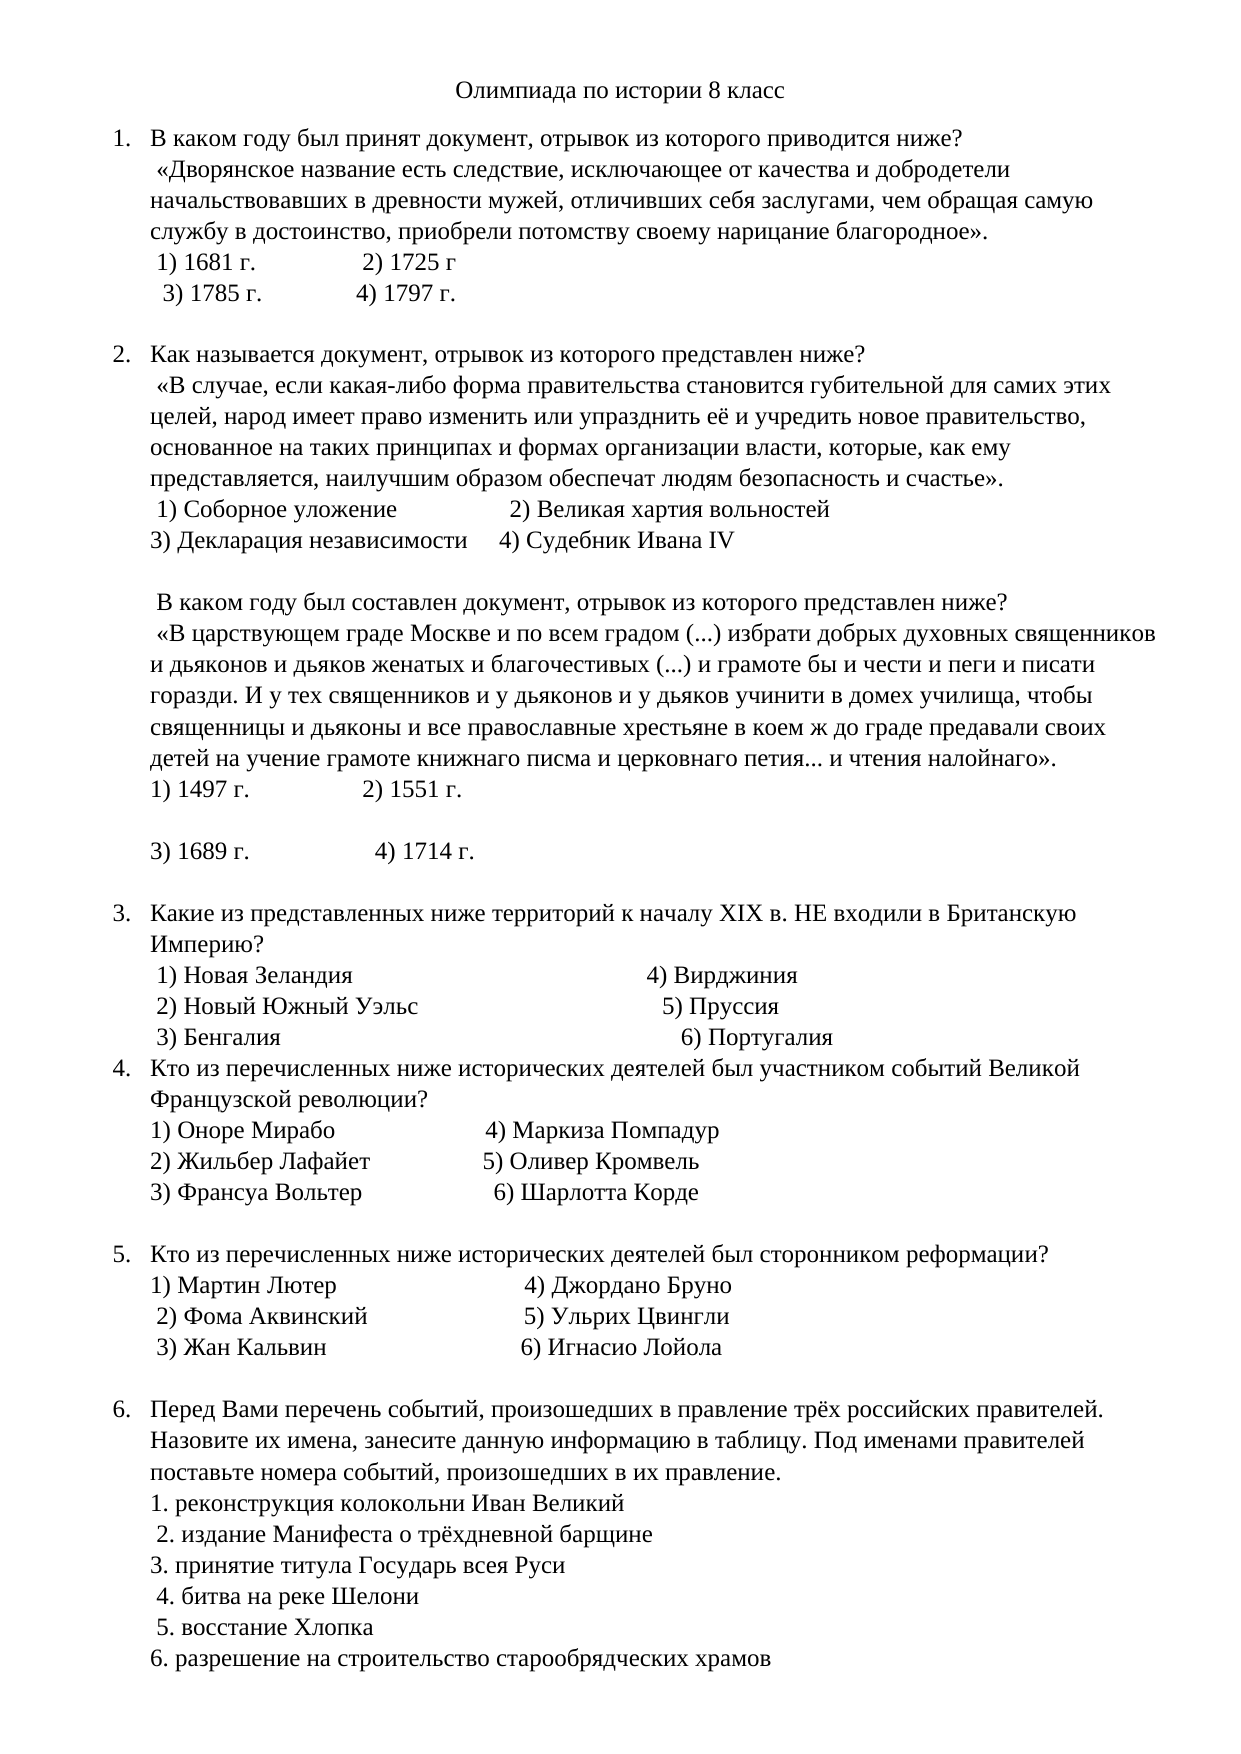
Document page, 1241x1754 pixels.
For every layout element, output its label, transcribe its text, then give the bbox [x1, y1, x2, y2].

list 1) Новая Зеландия 4) Вирджиния [150, 960, 1165, 989]
list 2. издание Манифеста о трёхдневной барщине [150, 1519, 1165, 1547]
list Как называется документ, отрывок из которого представлен ниже? [112, 339, 1165, 368]
list 3) 1785 г. 4) 1797 г. [150, 278, 1165, 307]
list «Дворянское название есть следствие, исключающее от качества и добродетели начальствовавших в древности мужей, отличивших себя заслугами, чем обращая самую службу в достоинство, приобрели потомству своему нарицание благородное». [150, 154, 1165, 244]
list 1) Соборное уложение 2) Великая хартия вольностей [150, 494, 1165, 523]
list 1) Мартин Лютер 4) Джордано Бруно [150, 1270, 1165, 1299]
text Олимпиада по истории 8 класс [75, 75, 1165, 104]
list Какие из представленных ниже территорий к началу ХIX в. НЕ входили в Британскую Империю? [112, 898, 1165, 958]
list 3) Жан Кальвин 6) Игнасио Лойола [150, 1332, 1165, 1361]
list 3) 1689 г. 4) 1714 г. [150, 836, 1165, 864]
list Кто из перечисленных ниже исторических деятелей был сторонником реформации? [112, 1239, 1165, 1268]
list 2) Новый Южный Уэльс 5) Пруссия [150, 991, 1165, 1020]
list Кто из перечисленных ниже исторических деятелей был участником событий Великой Французской революции? [112, 1053, 1165, 1113]
list 3) Бенгалия 6) Португалия [150, 1022, 1165, 1051]
list В каком году был принят документ, отрывок из которого приводится ниже? [112, 123, 1165, 151]
list 1. реконструкция колокольни Иван Великий [150, 1488, 1165, 1516]
list «В случае, если какая-либо форма правительства становится губительной для самих этих целей, народ имеет право изменить или упразднить её и учредить новое правительство, основанное на таких принципах и формах организации власти, которые, как ему представляется, наилучшим образом обеспечат людям безопасность и счастье». [150, 370, 1165, 492]
list 5. восстание Хлопка [150, 1612, 1165, 1641]
list 4. битва на реке Шелони [150, 1581, 1165, 1609]
list 2) Фома Аквинский 5) Ульрих Цвингли [150, 1301, 1165, 1330]
list 3. принятие титула Государь всея Руси [150, 1550, 1165, 1578]
list 2) Жильбер Лафайет 5) Оливер Кромвель [150, 1146, 1165, 1175]
list 1) 1497 г. 2) 1551 г. [150, 774, 1165, 802]
list «В царствующем граде Москве и по всем градом (...) избрати добрых духовных священников и дьяконов и дьяков женатых и благочестивых (...) и грамоте бы и чести и пеги и писати горазди. И у тех священников и у дьяконов и у дьяков учинити в домех училища, чтобы священницы и дьяконы и все православные хрестьяне в коем ж до граде предавали своих детей на учение грамоте книжнаго писма и церковнаго петия... и чтения налойнаго». [150, 618, 1165, 771]
list 3) Франсуа Вольтер 6) Шарлотта Корде [150, 1177, 1165, 1206]
list 1) 1681 г. 2) 1725 г [150, 247, 1165, 276]
list 1) Оноре Мирабо 4) Маркиза Помпадур [150, 1115, 1165, 1144]
list 6. разрешение на строительство старообрядческих храмов [150, 1643, 1165, 1672]
list Перед Вами перечень событий, произошедших в правление трёх российских правителей. Назовите их имена, занесите данную информацию в таблицу. Под именами правителей поставьте номера событий, произошедших в их правление. [112, 1394, 1165, 1485]
list В каком году был составлен документ, отрывок из которого представлен ниже? [150, 587, 1165, 616]
list 3) Декларация независимости 4) Судебник Ивана IV [150, 525, 1165, 554]
